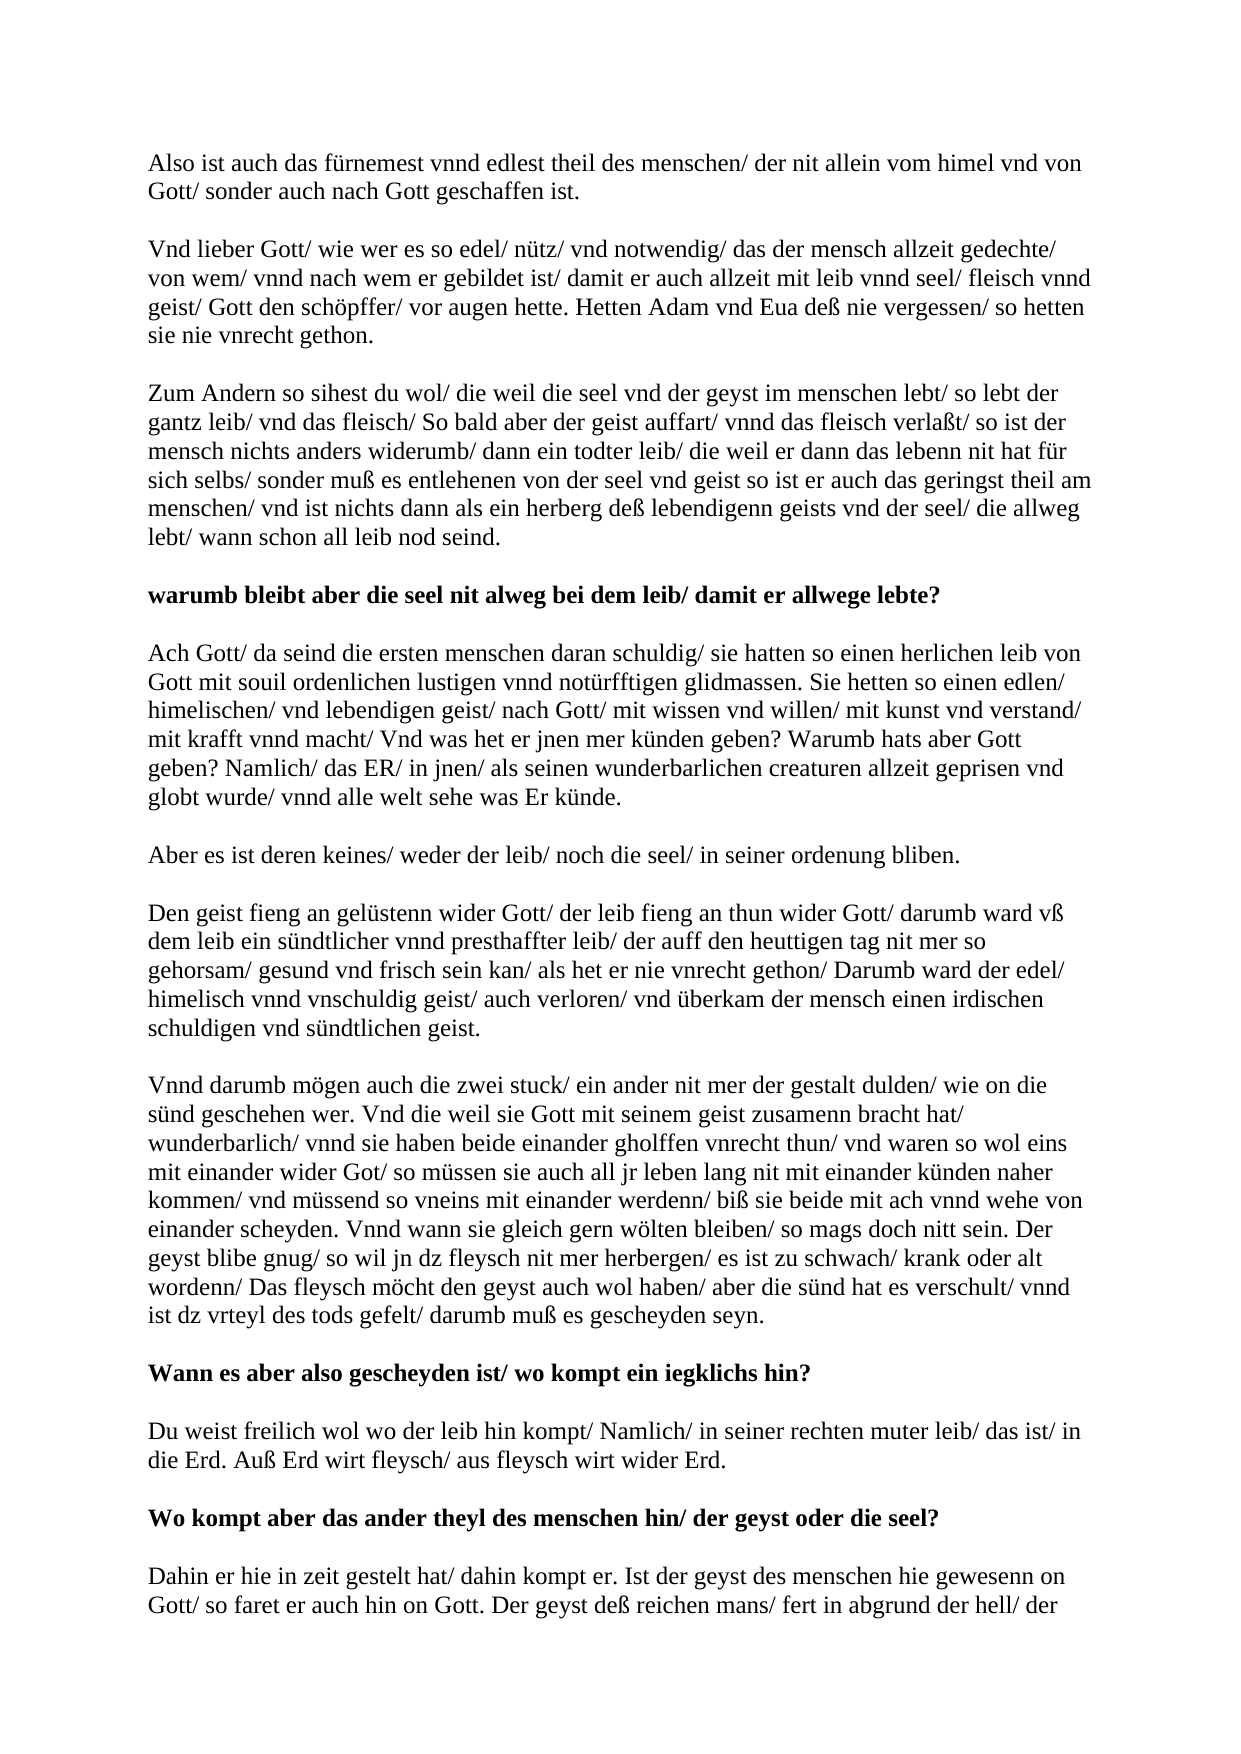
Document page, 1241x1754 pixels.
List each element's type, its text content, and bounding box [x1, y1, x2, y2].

text Wo kompt aber das ander theyl des menschen hin/ der geyst oder die seel? [148, 1590, 1093, 1618]
text Aber es ist deren keines/ weder der leib/ noch die seel/ in seiner ordenung bliben. [148, 926, 1093, 955]
text Du weist freilich wol wo der leib hin kompt/ Namlich/ in seiner rechten muter leib/ das ist/ in die Erd. Auß Erd wirt fleysch/ aus fleysch wirt wider Erd. [148, 1503, 1093, 1561]
text Vnd lieber Gott/ wie wer es so edel/ nütz/ vnd notwendig/ das der mensch allzeit gedechte/ von wem/ vnnd nach wem er gebildet ist/ damit er auch allzeit mit leib vnnd seel/ fleisch vnnd geist/ Gott den schöpffer/ vor augen hette. Hetten Adam vnd Eua deß nie vergessen/ so hetten sie nie vnrecht gethon. [148, 321, 1093, 436]
text Ach Gott/ da seind die ersten menschen daran schuldig/ sie hatten so einen herlichen leib von Gott mit souil ordenlichen lustigen vnnd notürfftigen glidmassen. Sie hetten so einen edlen/ himelischen/ vnd lebendigen geist/ nach Gott/ mit wissen vnd willen/ mit kunst vnd verstand/ mit krafft vnnd macht/ Vnd was het er jnen mer künden geben? Warumb hats aber Gott geben? Namlich/ das ER/ in jnen/ als seinen wunderbarlichen creaturen allzeit geprisen vnd globt wurde/ vnnd alle welt sehe was Er künde. [148, 725, 1093, 897]
text warumb bleibt aber die seel nit alweg bei dem leib/ damit er allwege lebte? [148, 667, 1093, 696]
text Zum Andern so sihest du wol/ die weil die seel vnd der geyst im menschen lebt/ so lebt der gantz leib/ vnd das fleisch/ So bald aber der geist auffart/ vnnd das fleisch verlaßt/ so ist der mensch nichts anders widerumb/ dann ein todter leib/ die weil er dann das lebenn nit hat für sich selbs/ sonder muß es entlehenen von der seel vnd geist so ist er auch das geringst theil am menschen/ vnd ist nichts dann als ein herberg deß lebendigenn geists vnd der seel/ die allweg lebt/ wann schon all leib nod seind. [148, 465, 1093, 638]
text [148, 148, 1093, 205]
text Den geist fieng an gelüstenn wider Gott/ der leib fieng an thun wider Gott/ darumb ward vß dem leib ein sündtlicher vnnd presthaffter leib/ der auff den heuttigen tag nit mer so gehorsam/ gesund vnd frisch sein kan/ als het er nie vnrecht gethon/ Darumb ward der edel/ himelisch vnnd vnschuldig geist/ auch verloren/ vnd überkam der mensch einen irdischen schuldigen vnd sündtlichen geist. [148, 984, 1093, 1128]
text Also ist auch das fürnemest vnnd edlest theil des menschen/ der nit allein vom himel vnd von Gott/ sonder auch nach Gott geschaffen ist. [148, 234, 1093, 292]
text Wann es aber also gescheyden ist/ wo kompt ein iegklichs hin? [148, 1445, 1093, 1474]
text Vnnd darumb mögen auch die zwei stuck/ ein ander nit mer der gestalt dulden/ wie on die sünd geschehen wer. Vnd die weil sie Gott mit seinem geist zusamenn bracht hat/ wunderbarlich/ vnnd sie haben beide einander gholffen vnrecht thun/ vnd waren so wol eins mit einander wider Got/ so müssen sie auch all jr leben lang nit mit einander künden naher kommen/ vnd müssend so vneins mit einander werdenn/ biß sie beide mit ach vnnd wehe von einander scheyden. Vnnd wann sie gleich gern wölten bleiben/ so mags doch nitt sein. Der geyst blibe gnug/ so wil jn dz fleysch nit mer herbergen/ es ist zu schwach/ krank oder alt wordenn/ Das fleysch möcht den geyst auch wol haben/ aber die sünd hat es verschult/ vnnd ist dz vrteyl des tods gefelt/ darumb muß es gescheyden seyn. [148, 1157, 1093, 1416]
